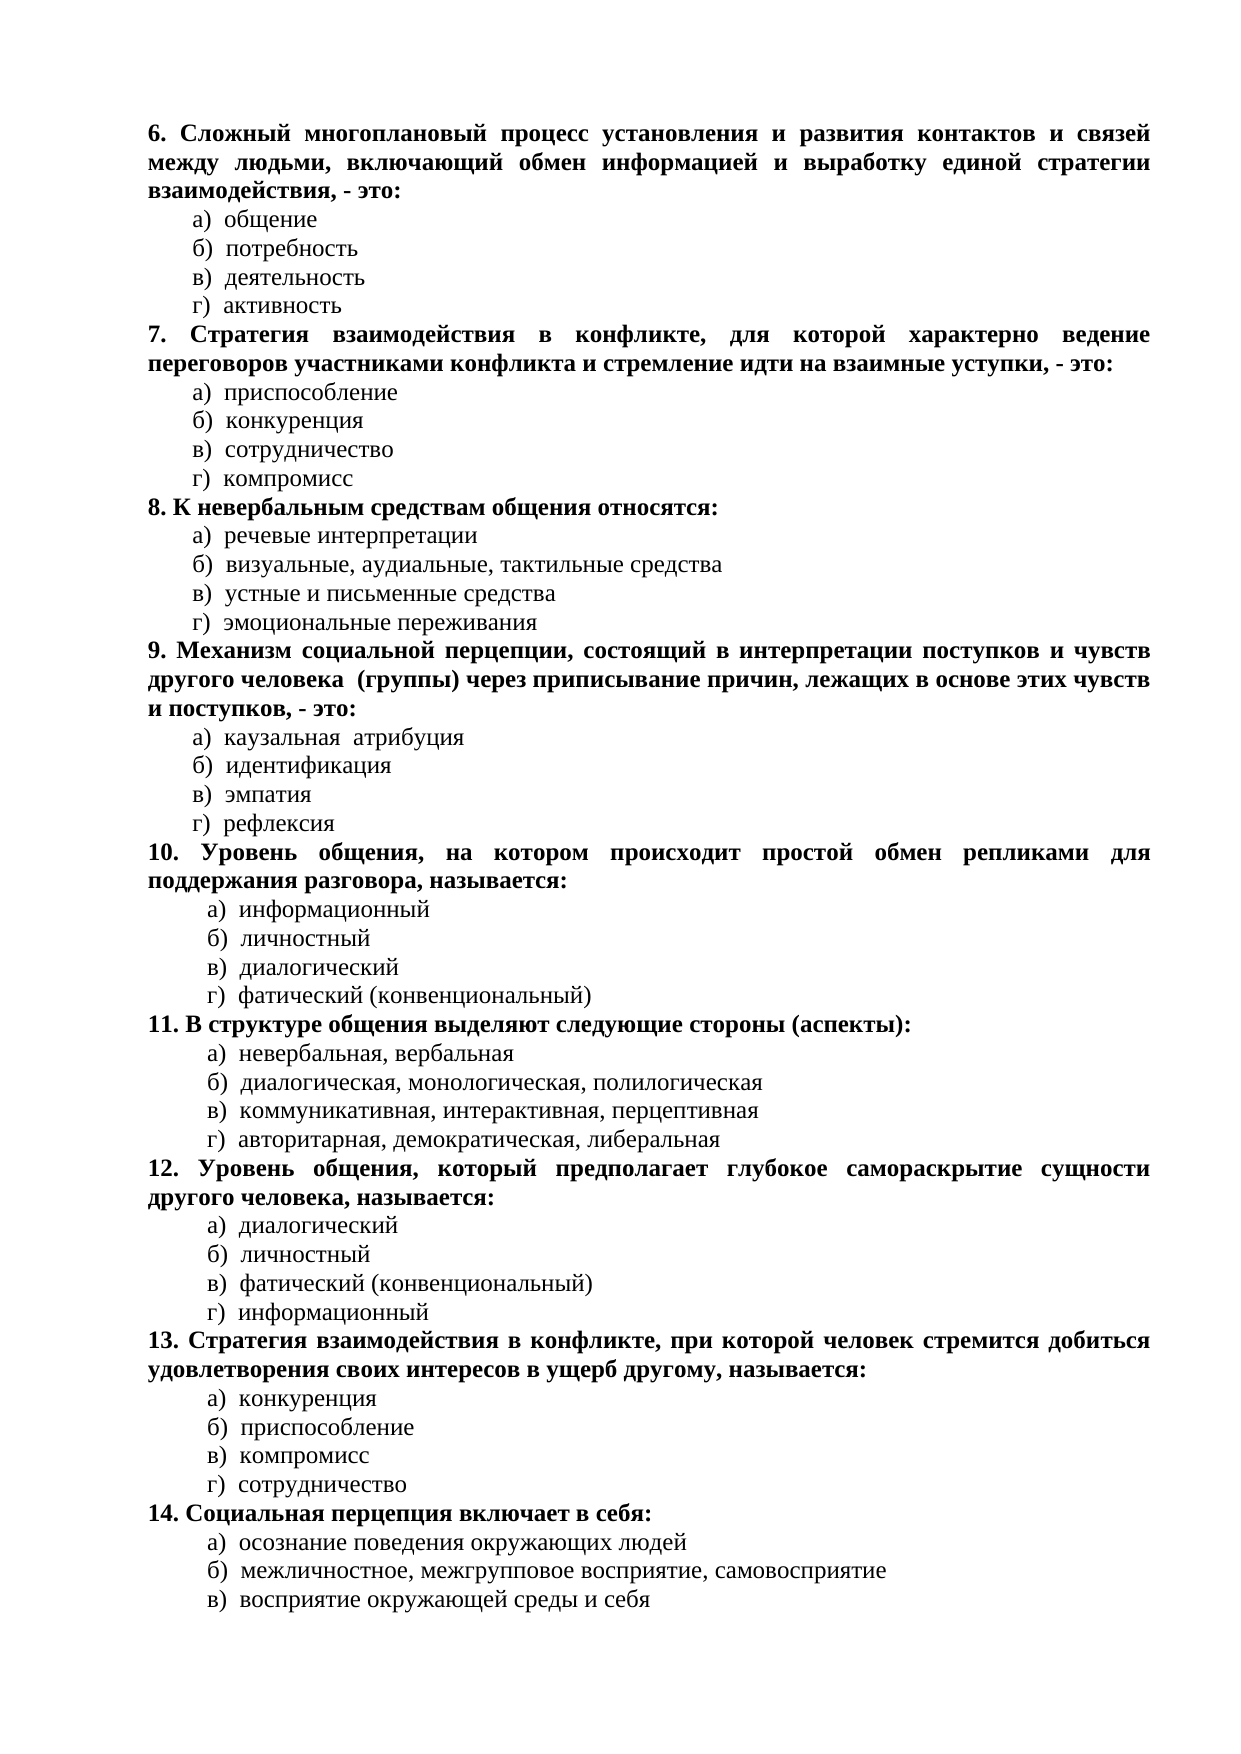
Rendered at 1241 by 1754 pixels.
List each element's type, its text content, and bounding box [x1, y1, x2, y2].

text а) речевые интерпретации [192, 521, 1152, 549]
text б) идентификация [192, 751, 1152, 779]
text г) компромисс [192, 463, 1152, 492]
text б) личностный [207, 923, 1152, 952]
text а) общение [192, 204, 1152, 233]
text г) фатический (конвенциональный) [207, 981, 1152, 1009]
text в) восприятие окружающей среды и себя [207, 1584, 1152, 1613]
text в) деятельность [192, 262, 1152, 291]
text 12. Уровень общения, который предполагает глубокое самораскрытие сущности другого человека, называется: [148, 1153, 1152, 1211]
text 13. Стратегия взаимодействия в конфликте, при которой человек стремится добиться удовлетворения своих интересов в ущерб другому, называется: [148, 1326, 1152, 1383]
text 9. Механизм социальной перцепции, состоящий в интерпретации поступков и чувств другого человека (группы) через приписывание причин, лежащих в основе этих чувств и поступков, - это: [148, 636, 1152, 722]
text 10. Уровень общения, на котором происходит простой обмен репликами для поддержания разговора, называется: [148, 837, 1152, 894]
text г) информационный [207, 1297, 1152, 1326]
text в) диалогический [207, 952, 1152, 981]
text а) диалогический [207, 1211, 1152, 1239]
text в) эмпатия [192, 779, 1152, 808]
text в) фатический (конвенциональный) [207, 1268, 1152, 1297]
text б) диалогическая, монологическая, полилогическая [207, 1067, 1152, 1096]
text б) конкуренция [192, 406, 1152, 434]
text б) визуальные, аудиальные, тактильные средства [192, 549, 1152, 578]
text 11. В структуре общения выделяют следующие стороны (аспекты): [148, 1009, 1152, 1038]
text б) межличностное, межгрупповое восприятие, самовосприятие [207, 1556, 1152, 1584]
text г) активность [192, 291, 1152, 319]
text б) приспособление [207, 1412, 1152, 1441]
text а) конкуренция [207, 1383, 1152, 1412]
text г) рефлексия [192, 808, 1152, 837]
text 14. Социальная перцепция включает в себя: [148, 1498, 1152, 1527]
text а) информационный [207, 894, 1152, 923]
text г) эмоциональные переживания [192, 607, 1152, 636]
text а) каузальная атрибуция [192, 722, 1152, 751]
text а) приспособление [192, 377, 1152, 406]
text в) коммуникативная, интерактивная, перцептивная [207, 1096, 1152, 1124]
text б) потребность [192, 233, 1152, 262]
text в) сотрудничество [192, 434, 1152, 463]
text в) компромисс [207, 1441, 1152, 1469]
text 6. Сложный многоплановый процесс установления и развития контактов и связей между людьми, включающий обмен информацией и выработку единой стратегии взаимодействия, - это: [148, 118, 1152, 204]
text б) личностный [207, 1239, 1152, 1268]
text г) авторитарная, демократическая, либеральная [207, 1124, 1152, 1153]
text в) устные и письменные средства [192, 578, 1152, 607]
text 8. К невербальным средствам общения относятся: [148, 492, 1152, 521]
text а) невербальная, вербальная [207, 1038, 1152, 1067]
text а) осознание поведения окружающих людей [207, 1527, 1152, 1556]
text 7. Стратегия взаимодействия в конфликте, для которой характерно ведение переговоров участниками конфликта и стремление идти на взаимные уступки, - это: [148, 319, 1152, 377]
text г) сотрудничество [207, 1469, 1152, 1498]
